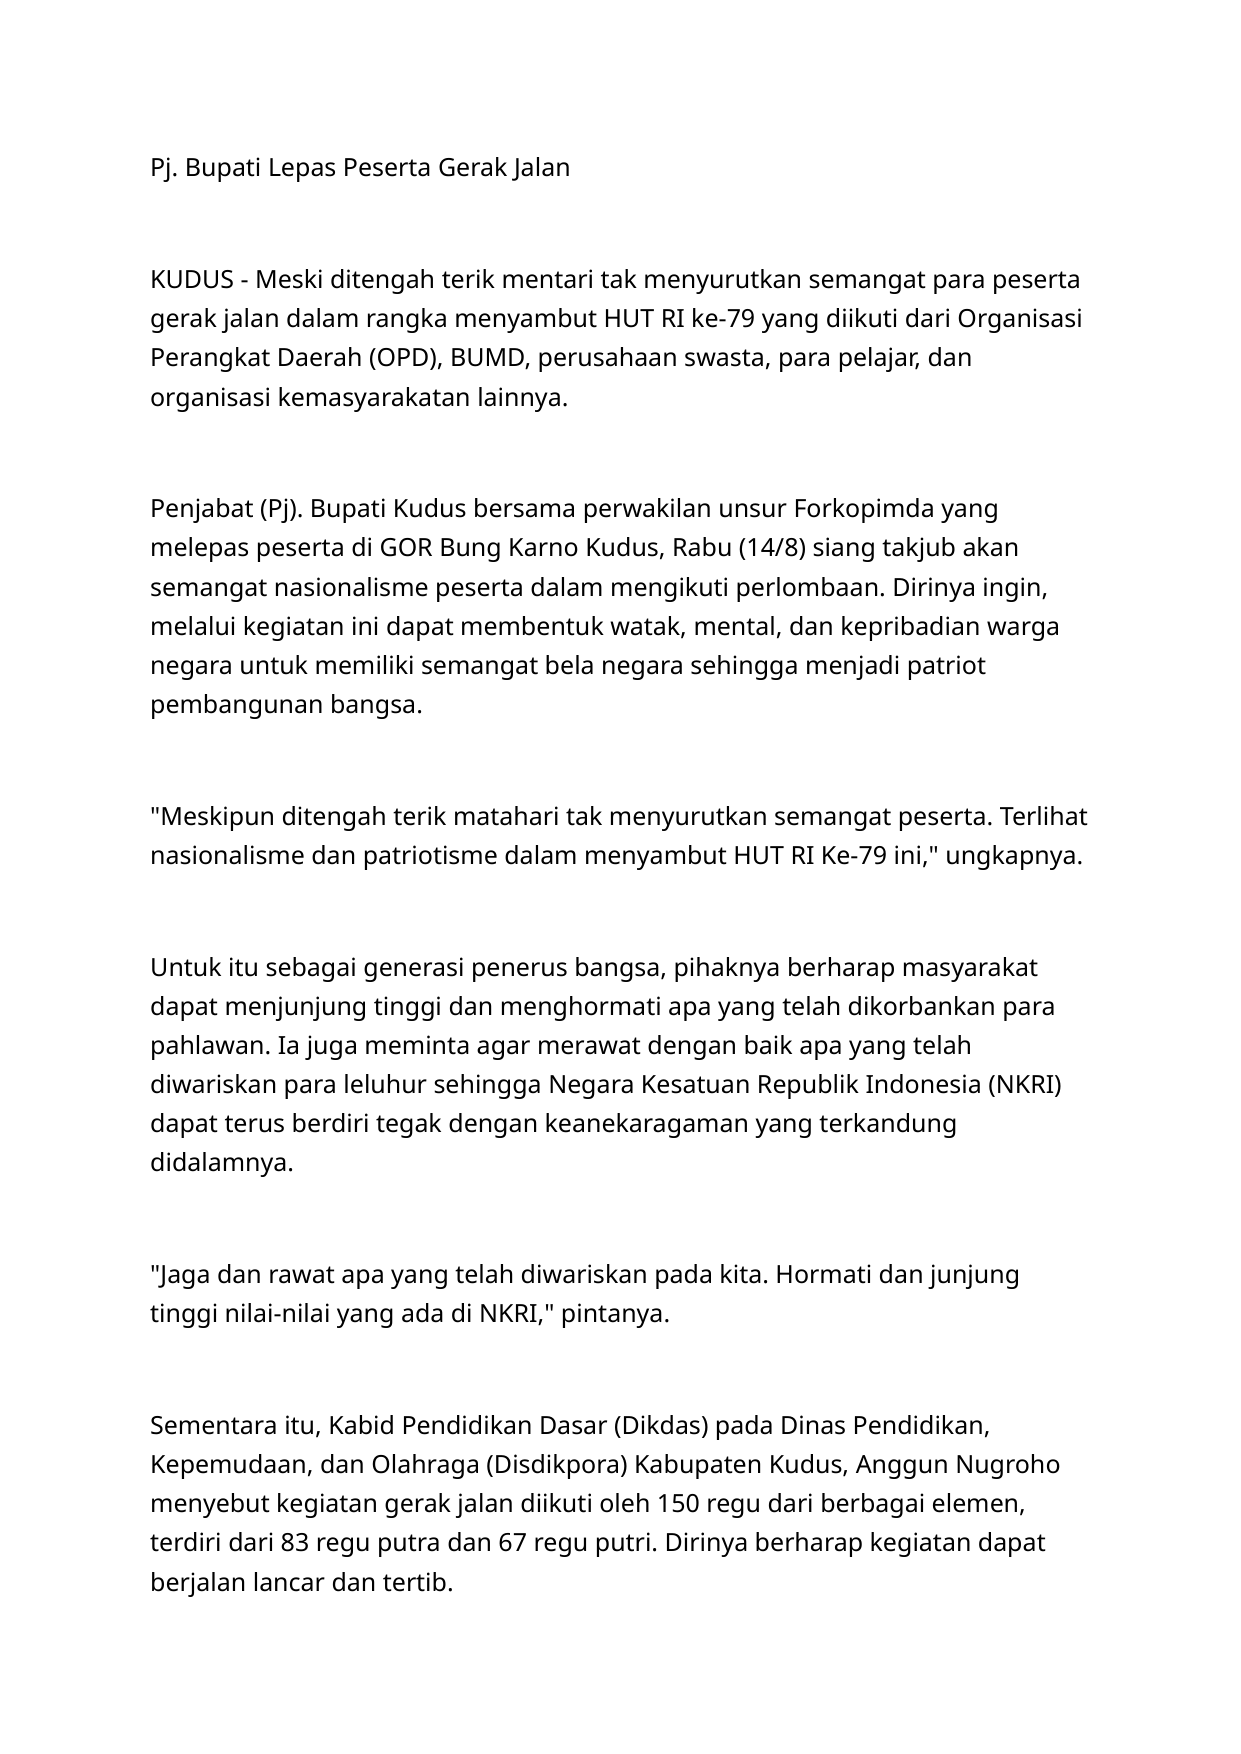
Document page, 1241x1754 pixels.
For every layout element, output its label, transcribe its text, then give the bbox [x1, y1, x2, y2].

text KUDUS - Meski ditengah terik mentari tak menyurutkan semangat para peserta gerak jalan dalam rangka menyambut HUT RI ke-79 yang diikuti dari Organisasi Perangkat Daerah (OPD), BUMD, perusahaan swasta, para pelajar, dan organisasi kemasyarakatan lainnya. [150, 262, 1090, 413]
text "Jaga dan rawat apa yang telah diwariskan pada kita. Hormati dan junjung tinggi nilai-nilai yang ada di NKRI," pintanya. [150, 1257, 1090, 1330]
text Untuk itu sebagai generasi penerus bangsa, pihaknya berharap masyarakat dapat menjunjung tinggi dan menghormati apa yang telah dikorbankan para pahlawan. Ia juga meminta agar merawat dengan baik apa yang telah diwariskan para leluhur sehingga Negara Kesatuan Republik Indonesia (NKRI) dapat terus berdiri tegak dengan keanekaragaman yang terkandung didalamnya. [150, 949, 1090, 1179]
text Pj. Bupati Lepas Peserta Gerak Jalan [150, 150, 1090, 184]
text "Meskipun ditengah terik matahari tak menyurutkan semangat peserta. Terlihat nasionalisme dan patriotisme dalam menyambut HUT RI Ke-79 ini," ungkapnya. [150, 798, 1090, 872]
text Sementara itu, Kabid Pendidikan Dasar (Dikdas) pada Dinas Pendidikan, Kepemudaan, dan Olahraga (Disdikpora) Kabupaten Kudus, Anggun Nugroho menyebut kegiatan gerak jalan diikuti oleh 150 regu dari berbagai elemen, terdiri dari 83 regu putra dan 67 regu putri. Dirinya berharap kegiatan dapat berjalan lancar dan tertib. [150, 1407, 1090, 1598]
text Penjabat (Pj). Bupati Kudus bersama perwakilan unsur Forkopimda yang melepas peserta di GOR Bung Karno Kudus, Rabu (14/8) siang takjub akan semangat nasionalisme peserta dalam mengikuti perlombaan. Dirinya ingin, melalui kegiatan ini dapat membentuk watak, mental, dan kepribadian warga negara untuk memiliki semangat bela negara sehingga menjadi patriot pembangunan bangsa. [150, 491, 1090, 721]
